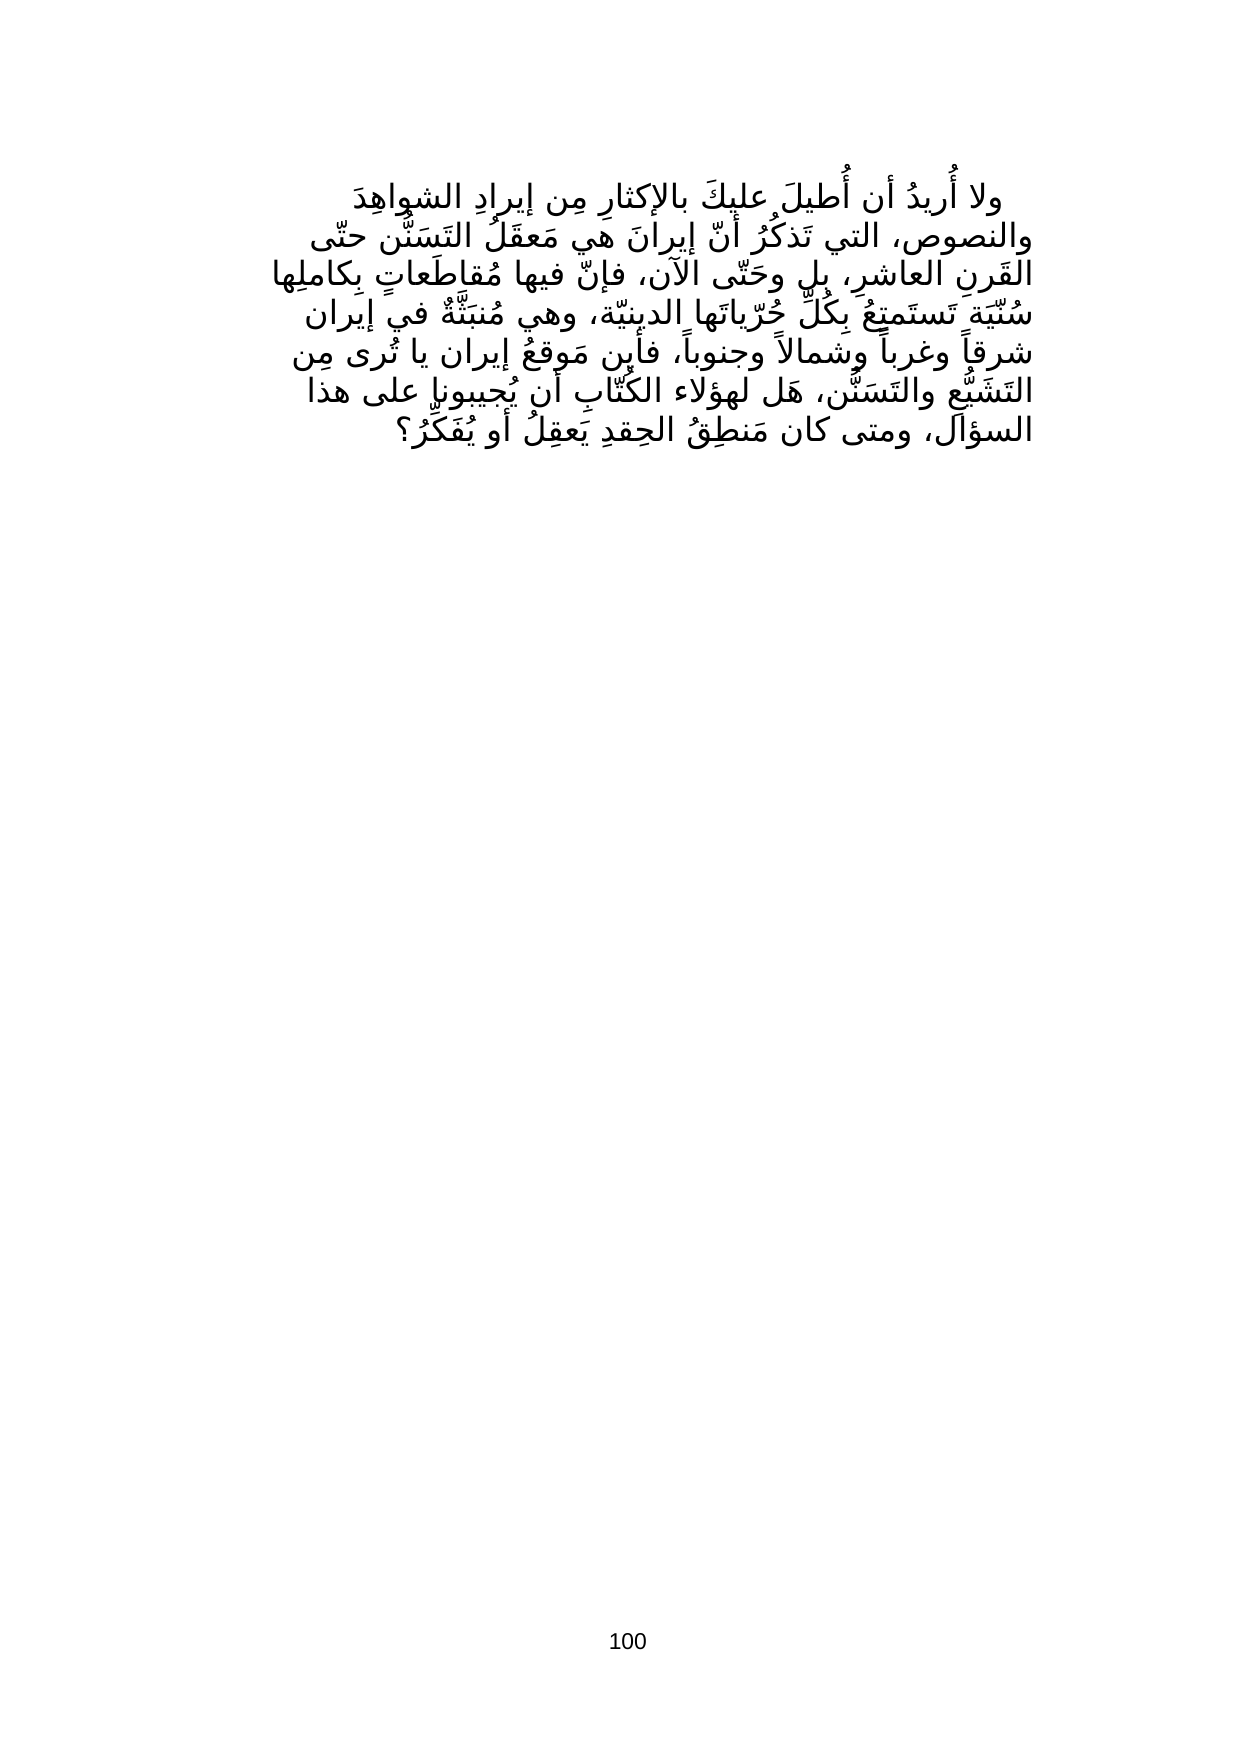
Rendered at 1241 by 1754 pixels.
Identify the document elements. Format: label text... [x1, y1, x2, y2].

text ولا أُريدُ أن أُطيلَ عليكَ بالإكثارِ مِن إيرادِ الشواهِدَ والنصوص، التي تَذكُرُ أنّ إيرانَ هي مَعقَلُ التَسَنُّن حتّى القَرنِ العاشرِ، بل وحَتّى الآن، فإنّ فيها مُقاطَعاتٍ بِكاملِها سُنّيَة تَستَمتِعُ بِكُلِّ حُرّياتَها الدينيّة، وهي مُنبَثَّةٌ في إيران شرقاً وغرباً وشمالاً وجنوباً، فأين مَوقعُ إيران يا تُرى مِن التَشَيُّعِ والتَسَنُّن، هَل لهؤلاء الكُتّابِ أن يُجيبونا على هذا السؤال، ومتى كان مَنطِقُ الحِقدِ يَعقِلُ أو يُفَكِّرُ؟ [222, 177, 1033, 449]
